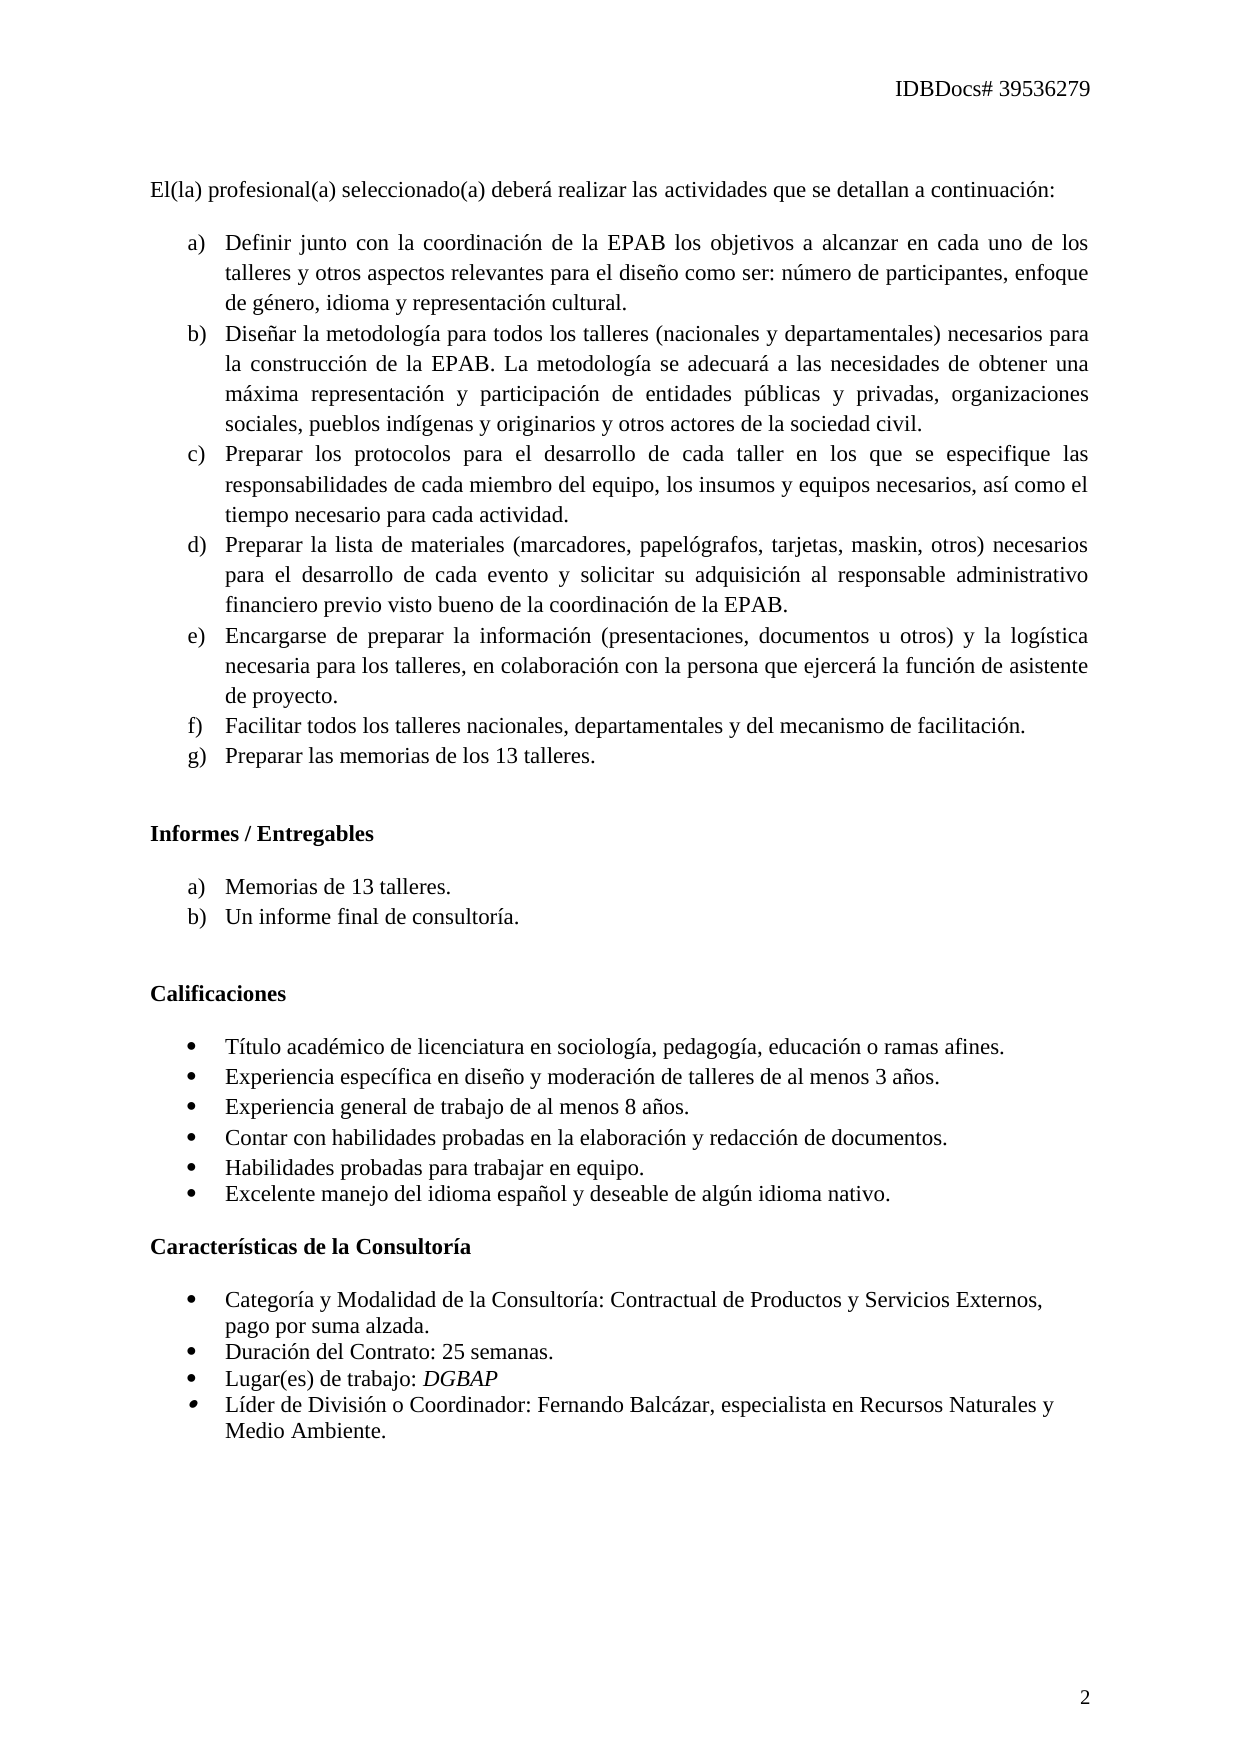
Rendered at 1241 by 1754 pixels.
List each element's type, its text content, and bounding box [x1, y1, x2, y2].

list Experiencia específica en diseño y moderación de talleres de al menos 3 años. [187, 1063, 1090, 1089]
text El(la) profesional(a) seleccionado(a) deberá realizar las actividades que se detallan a continuación: [150, 176, 1090, 203]
list Habilidades probadas para trabajar en equipo. [187, 1154, 1090, 1180]
list Duración del Contrato: 25 semanas. [187, 1338, 1090, 1365]
list Preparar los protocolos para el desarrollo de cada taller en los que se especifique las responsabilidades de cada miembro del equipo, los insumos y equipos necesarios, así como el tiempo necesario para cada actividad. [187, 441, 1090, 527]
list Un informe final de consultoría. [187, 903, 1090, 929]
list Lugar(es) de trabajo: DGBAP [187, 1365, 1090, 1391]
text Informes / Entregables [150, 820, 1090, 846]
list Categoría y Modalidad de la Consultoría: Contractual de Productos y Servicios Externos, pago por suma alzada. [187, 1286, 1090, 1338]
text Características de la Consultoría [150, 1233, 1090, 1259]
list Diseñar la metodología para todos los talleres (nacionales y departamentales) necesarios para la construcción de la EPAB. La metodología se adecuará a las necesidades de obtener una máxima representación y participación de entidades públicas y privadas, organizaciones sociales, pueblos indígenas y originarios y otros actores de la sociedad civil. [187, 320, 1090, 437]
list Facilitar todos los talleres nacionales, departamentales y del mecanismo de facilitación. [187, 712, 1090, 739]
list Contar con habilidades probadas en la elaboración y redacción de documentos. [187, 1124, 1090, 1150]
list Título académico de licenciatura en sociología, pedagogía, educación o ramas afines. [187, 1033, 1090, 1059]
list Encargarse de preparar la información (presentaciones, documentos u otros) y la logística necesaria para los talleres, en colaboración con la persona que ejercerá la función de asistente de proyecto. [187, 622, 1090, 708]
list Preparar la lista de materiales (marcadores, papelógrafos, tarjetas, maskin, otros) necesarios para el desarrollo de cada evento y solicitar su adquisición al responsable administrativo financiero previo visto bueno de la coordinación de la EPAB. [187, 531, 1090, 618]
list Experiencia general de trabajo de al menos 8 años. [187, 1093, 1090, 1120]
list Líder de División o Coordinador: Fernando Balcázar, especialista en Recursos Naturales y Medio Ambiente. [187, 1391, 1090, 1444]
list Memorias de 13 talleres. [187, 873, 1090, 899]
list Preparar las memorias de los 13 talleres. [187, 743, 1090, 769]
list Excelente manejo del idioma español y deseable de algún idioma nativo. [187, 1180, 1090, 1207]
list Definir junto con la coordinación de la EPAB los objetivos a alcanzar en cada uno de los talleres y otros aspectos relevantes para el diseño como ser: número de participantes, enfoque de género, idioma y representación cultural. [187, 229, 1090, 316]
text Calificaciones [150, 980, 1090, 1007]
